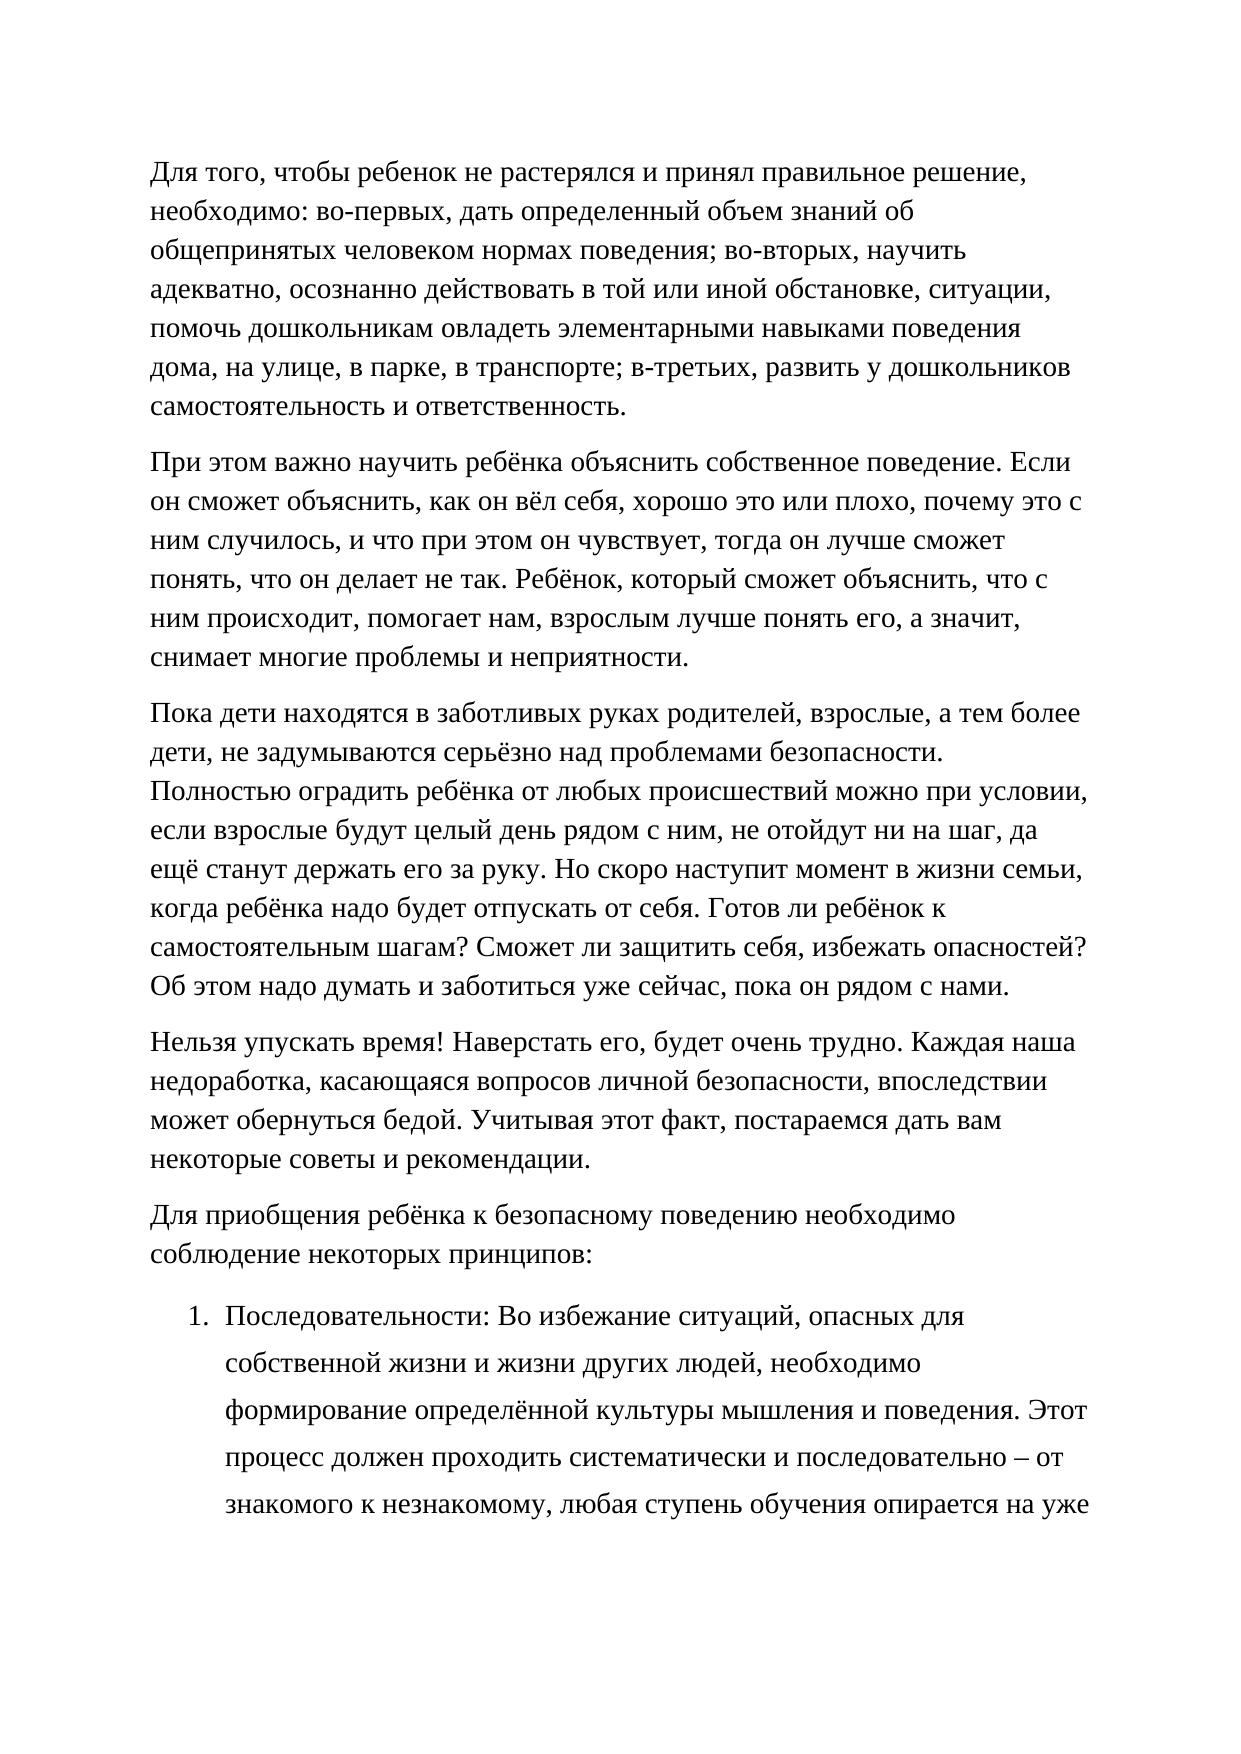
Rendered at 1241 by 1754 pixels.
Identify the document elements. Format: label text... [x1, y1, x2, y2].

text Пока дети находятся в заботливых руках родителей, взрослые, а тем более дети, не задумываются серьёзно над проблемами безопасности. Полностью оградить ребёнка от любых происшествий можно при условии, если взрослые будут целый день рядом с ним, не отойдут ни на шаг, да ещё станут держать его за руку. Но скоро наступит момент в жизни семьи, когда ребёнка надо будет отпускать от себя. Готов ли ребёнок к самостоятельным шагам? Сможет ли защитить себя, избежать опасностей? Об этом надо думать и заботиться уже сейчас, пока он рядом с нами. [150, 691, 1090, 1004]
text Для приобщения ребёнка к безопасному поведению необходимо соблюдение некоторых принципов: [150, 1193, 1090, 1271]
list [187, 1288, 1090, 1522]
text При этом важно научить ребёнка объяснить собственное поведение. Если он сможет объяснить, как он вёл себя, хорошо это или плохо, почему это с ним случилось, и что при этом он чувствует, тогда он лучше сможет понять, что он делает не так. Ребёнок, который сможет объяснить, что с ним происходит, помогает нам, взрослым лучше понять его, а значит, снимает многие проблемы и неприятности. [150, 440, 1090, 674]
text Для того, чтобы ребенок не растерялся и принял правильное решение, необходимо: во-первых, дать определенный объем знаний об общепринятых человеком нормах поведения; во-вторых, научить адекватно, осознанно действовать в той или иной обстановке, ситуации, помочь дошкольникам овладеть элементарными навыками поведения дома, на улице, в парке, в транспорте; в-третьих, развить у дошкольников самостоятельность и ответственность. [150, 150, 1090, 423]
text Нельзя упускать время! Наверстать его, будет очень трудно. Каждая наша недоработка, касающаяся вопросов личной безопасности, впоследствии может обернуться бедой. Учитывая этот факт, постараемся дать вам некоторые советы и рекомендации. [150, 1020, 1090, 1177]
